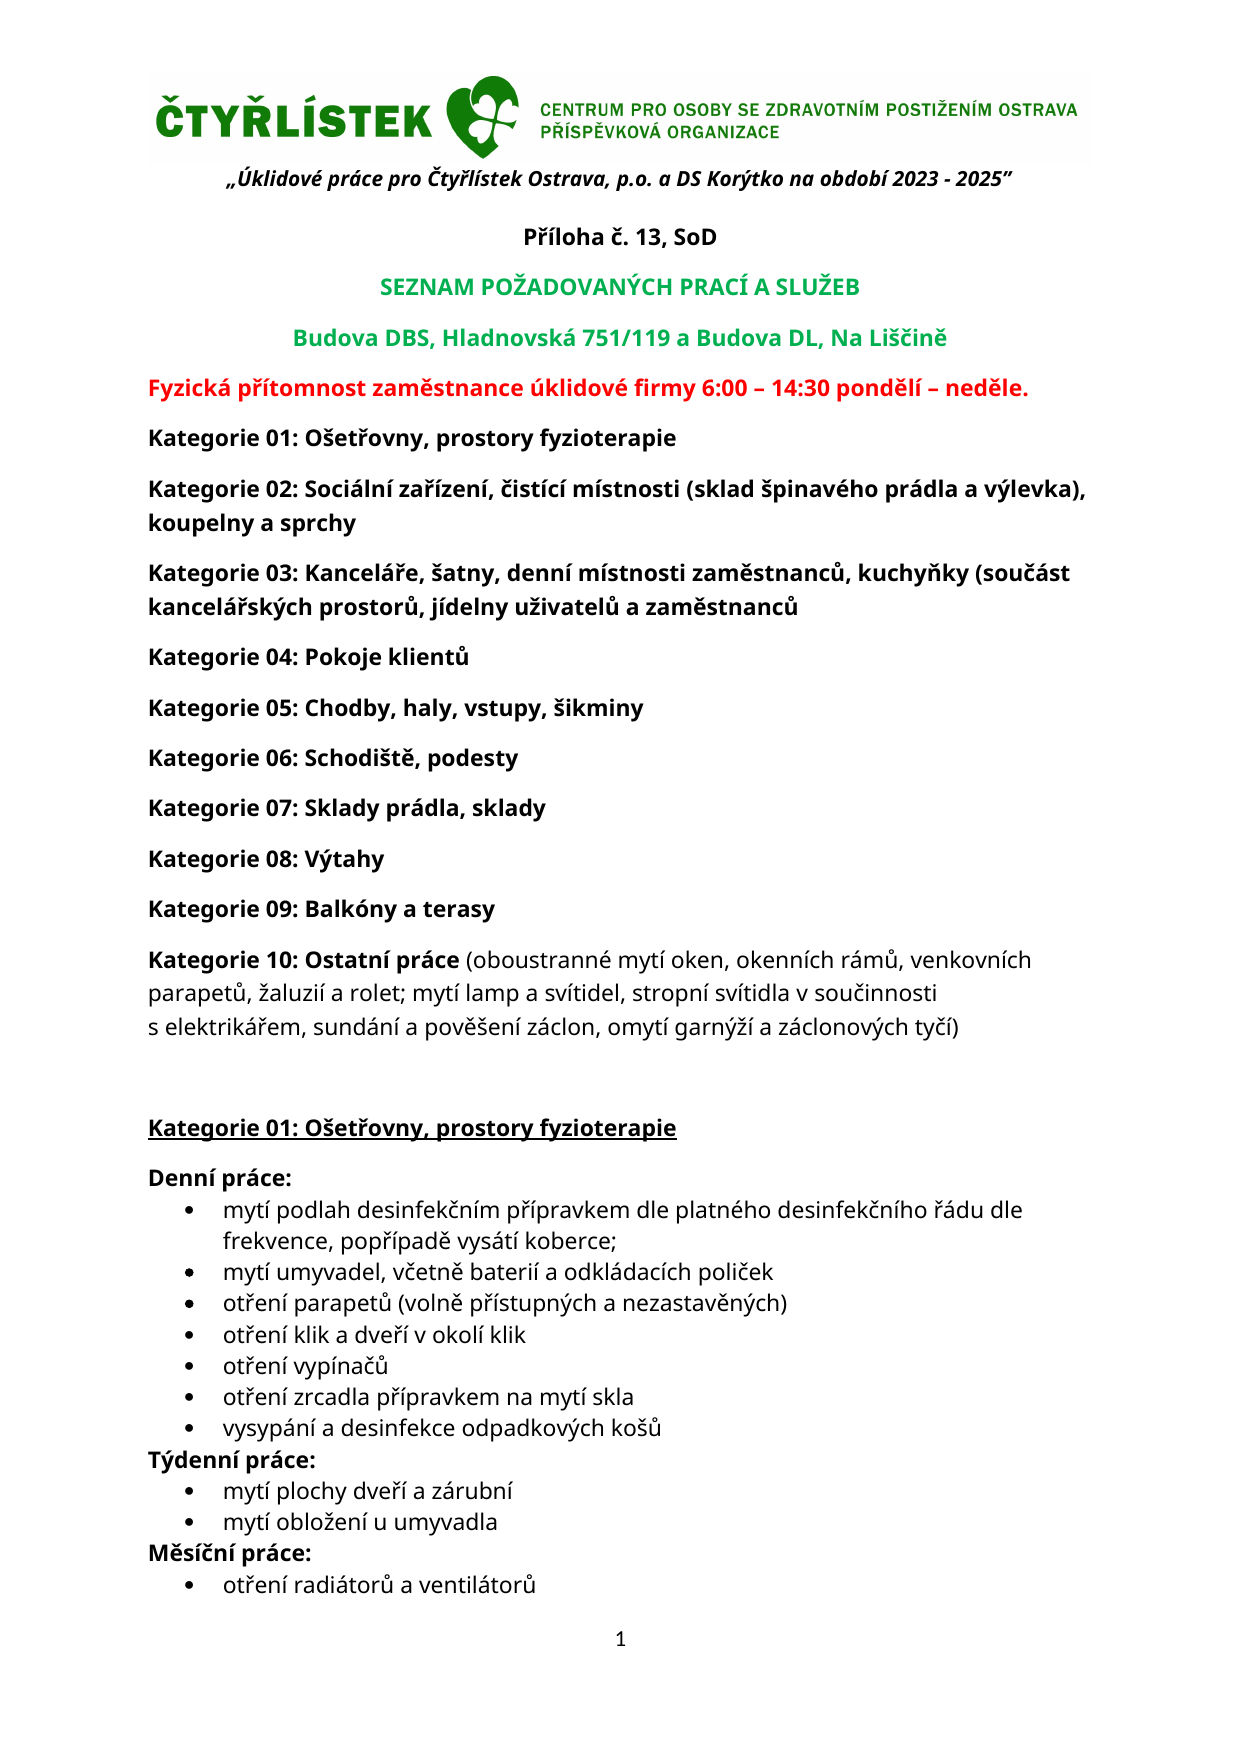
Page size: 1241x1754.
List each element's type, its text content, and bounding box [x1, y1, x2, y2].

text SEZNAM POŽADOVANÝCH PRACÍ A SLUŽEB [148, 271, 1093, 302]
text Kategorie 03: Kanceláře, šatny, denní místnosti zaměstnanců, kuchyňky (součást kancelářských prostorů, jídelny uživatelů a zaměstnanců [148, 557, 1093, 622]
text Kategorie 04: Pokoje klientů [148, 641, 1093, 672]
list mytí podlah desinfekčním přípravkem dle platného desinfekčního řádu dle frekvence, popřípadě vysátí koberce; [185, 1194, 1093, 1256]
list otření radiátorů a ventilátorů [185, 1569, 1093, 1600]
list mytí plochy dveří a zárubní [185, 1475, 1093, 1506]
text Kategorie 06: Schodiště, podesty [148, 742, 1093, 773]
list otření parapetů (volně přístupných a nezastavěných) [185, 1287, 1093, 1319]
picture [147, 73, 1093, 165]
list otření klik a dveří v okolí klik [185, 1319, 1093, 1350]
list mytí obložení u umyvadla [185, 1506, 1093, 1537]
text Kategorie 02: Sociální zařízení, čistící místnosti (sklad špinavého prádla a výlevka), koupelny a sprchy [148, 473, 1093, 538]
text Fyzická přítomnost zaměstnance úklidové firmy 6:00 – 14:30 pondělí – neděle. [148, 372, 1093, 403]
text Kategorie 01: Ošetřovny, prostory fyzioterapie [148, 422, 1093, 454]
text Měsíční práce: [148, 1537, 1093, 1569]
text Kategorie 05: Chodby, haly, vstupy, šikminy [148, 692, 1093, 723]
text Budova DBS, Hladnovská 751/119 a Budova DL, Na Liščině [148, 322, 1093, 353]
text Kategorie 10: Ostatní práce (oboustranné mytí oken, okenních rámů, venkovních parapetů, žaluzií a rolet; mytí lamp a svítidel, stropní svítidla v součinnosti s elektrikářem, sundání a pověšení záclon, omytí garnýží a záclonových tyčí) [148, 944, 1093, 1042]
text Kategorie 07: Sklady prádla, sklady [148, 792, 1093, 824]
list mytí umyvadel, včetně baterií a odkládacích poliček [185, 1256, 1093, 1287]
text Denní práce: [148, 1162, 1093, 1194]
list otření zrcadla přípravkem na mytí skla [185, 1381, 1093, 1412]
text Příloha č. 13, SoD [148, 221, 1093, 252]
text Kategorie 09: Balkóny a terasy [148, 893, 1093, 924]
text Kategorie 08: Výtahy [148, 843, 1093, 874]
list vysypání a desinfekce odpadkových košů [185, 1412, 1093, 1444]
list otření vypínačů [185, 1350, 1093, 1381]
text Týdenní práce: [148, 1444, 1093, 1475]
text Kategorie 01: Ošetřovny, prostory fyzioterapie [148, 1112, 1093, 1143]
